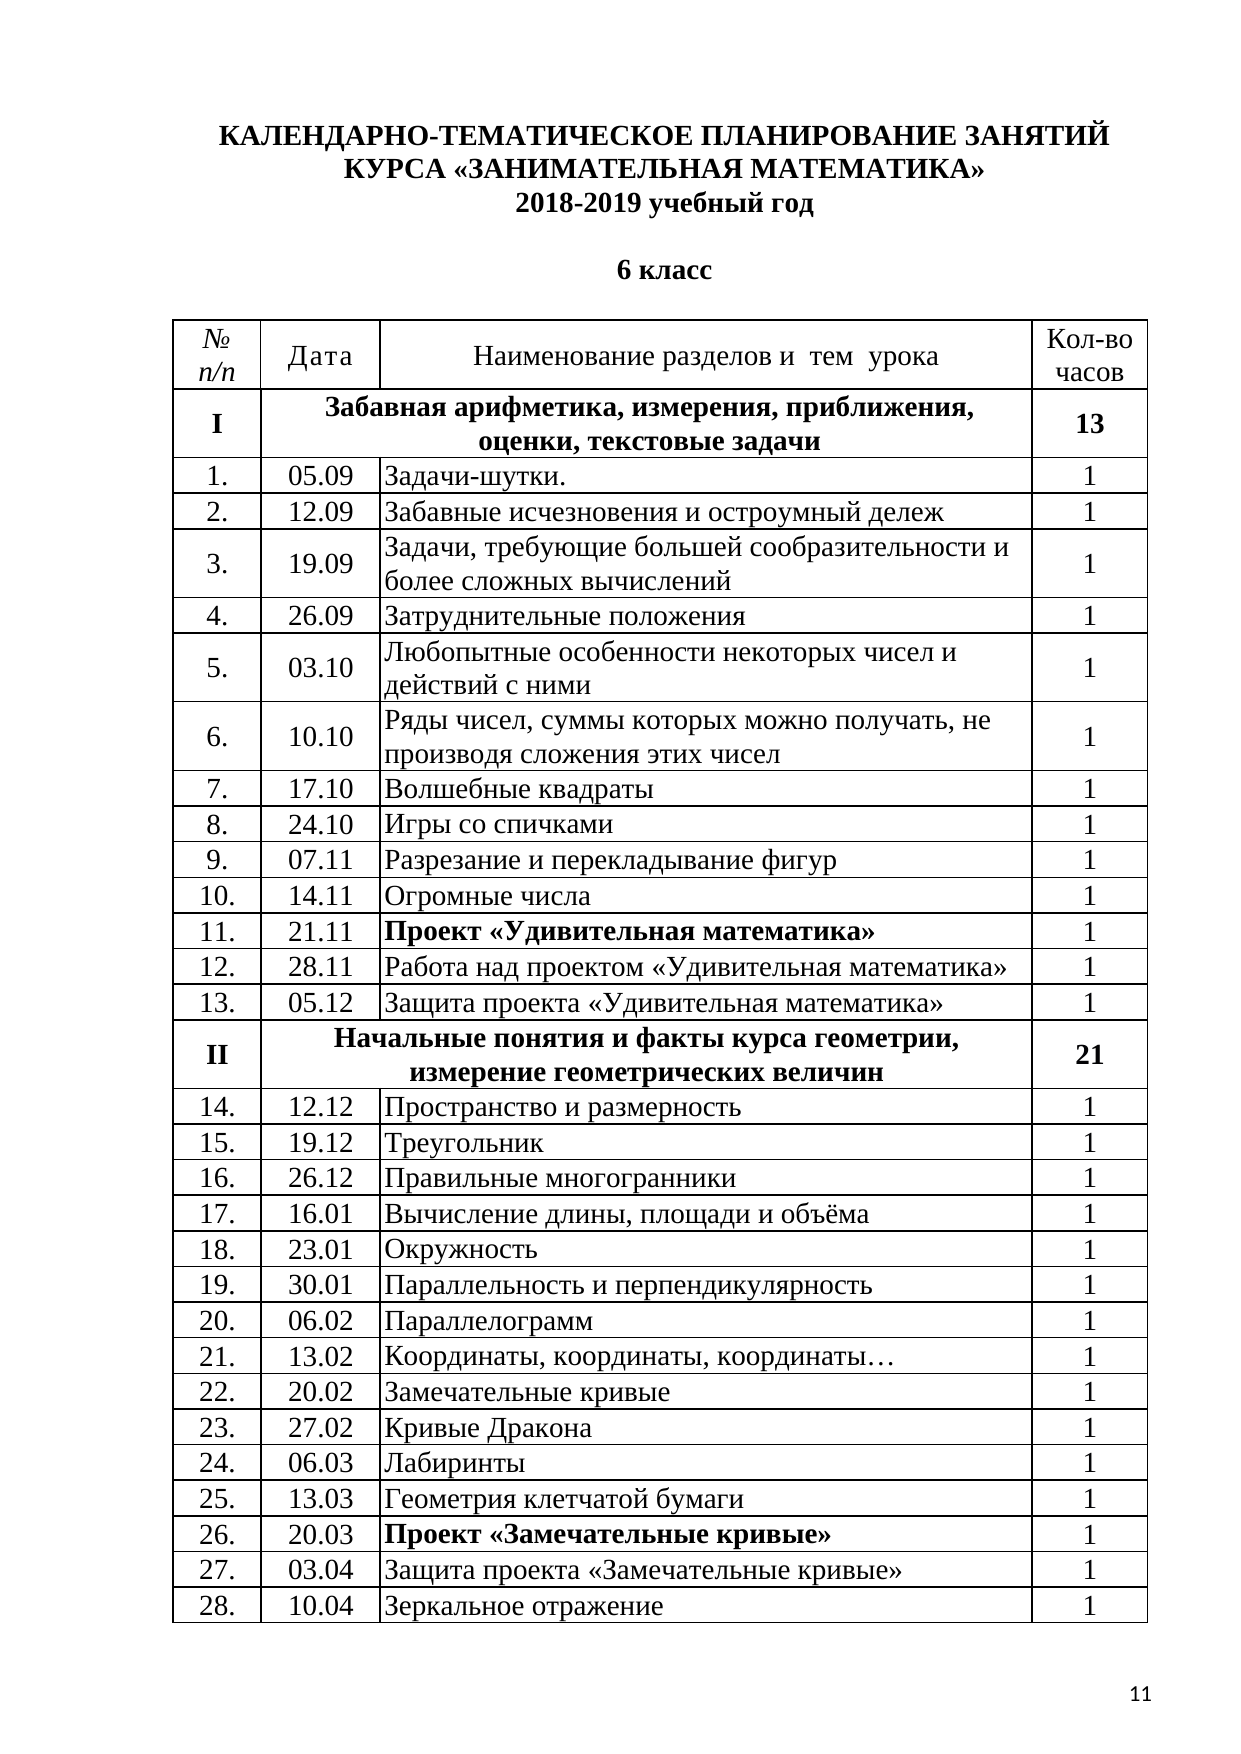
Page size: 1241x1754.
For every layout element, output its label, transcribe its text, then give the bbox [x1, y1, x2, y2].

table_cell 26.12 [262, 1160, 379, 1194]
table_cell 1 [1033, 1089, 1147, 1123]
table_cell 8. [174, 807, 260, 841]
table_cell 1 [1033, 878, 1147, 912]
table_cell 5. [174, 634, 260, 701]
table_cell Игры со спичками [381, 807, 1031, 841]
table_cell 26. [174, 1517, 260, 1551]
table_cell Параллелограмм [381, 1303, 1031, 1337]
table_cell 1 [1033, 985, 1147, 1019]
table_cell 27.02 [262, 1410, 379, 1444]
table_cell 1 [1033, 1338, 1147, 1372]
table_cell 1 [1033, 1588, 1147, 1622]
table_cell 1 [1033, 1481, 1147, 1515]
table_cell 24. [174, 1445, 260, 1479]
table_cell 3. [174, 530, 260, 597]
text КАЛЕНДАРНО-ТЕМАТИЧЕСКОЕ ПЛАНИРОВАНИЕ ЗАНЯТИЙ КУРСА «ЗАНИМАТЕЛЬНАЯ МАТЕМАТИКА» [177, 118, 1152, 185]
table_cell 1 [1033, 702, 1147, 769]
table_cell Задачи, требующие большей сообразительности и более сложных вычислений [381, 530, 1031, 597]
table_cell 11. [174, 914, 260, 948]
table_cell Вычисление длины, площади и объёма [381, 1196, 1031, 1230]
table_cell 21 [1033, 1021, 1147, 1087]
table_cell 21.11 [262, 914, 379, 948]
table_cell Координаты, координаты, координаты… [381, 1338, 1031, 1372]
table_cell Проект «Удивительная математика» [381, 914, 1031, 948]
table_cell Геометрия клетчатой бумаги [381, 1481, 1031, 1515]
table_cell 1 [1033, 1125, 1147, 1159]
table_cell 06.03 [262, 1445, 379, 1479]
table_cell 23.01 [262, 1232, 379, 1266]
table_cell 03.10 [262, 634, 379, 701]
table_cell 1 [1033, 914, 1147, 948]
table_cell 15. [174, 1125, 260, 1159]
table_cell Проект «Замечательные кривые» [381, 1517, 1031, 1551]
table_cell 21. [174, 1338, 260, 1372]
table_cell Кривые Дракона [381, 1410, 1031, 1444]
table_cell Любопытные особенности некоторых чисел и действий с ними [381, 634, 1031, 701]
table_cell 1 [1033, 842, 1147, 876]
table_cell 1 [1033, 1410, 1147, 1444]
table_cell Огромные числа [381, 878, 1031, 912]
table_cell 1 [1033, 634, 1147, 701]
table_cell Треугольник [381, 1125, 1031, 1159]
table_cell Пространство и размерность [381, 1089, 1031, 1123]
table_cell 1 [1033, 949, 1147, 983]
table_cell 1 [1033, 1303, 1147, 1337]
table_cell 13 [1033, 390, 1147, 457]
table_cell Замечательные кривые [381, 1374, 1031, 1408]
table_cell Защита проекта «Замечательные кривые» [381, 1552, 1031, 1586]
table_cell 24.10 [262, 807, 379, 841]
table_header Дата [261, 321, 379, 388]
table_header Наименование разделов и тем урока [381, 321, 1031, 388]
table_cell 1 [1033, 1552, 1147, 1586]
table_cell 1 [1033, 1196, 1147, 1230]
text 6 класс [177, 252, 1152, 286]
table_cell Задачи-шутки. [381, 458, 1031, 492]
table_cell Забавные исчезновения и остроумный дележ [381, 494, 1031, 528]
table_cell Ряды чисел, суммы которых можно получать, не производя сложения этих чисел [381, 702, 1031, 769]
table_cell 6. [174, 702, 260, 769]
table_cell 1 [1033, 1517, 1147, 1551]
table_cell 23. [174, 1410, 260, 1444]
table_cell 19.09 [262, 530, 379, 597]
table_cell Лабиринты [381, 1445, 1031, 1479]
table_cell 20.03 [262, 1517, 379, 1551]
table_cell 1 [1033, 771, 1147, 805]
table_cell 10.10 [262, 702, 379, 769]
table_cell II [174, 1021, 260, 1087]
table_cell 1 [1033, 1445, 1147, 1479]
table_cell 13.02 [262, 1338, 379, 1372]
table_cell Зеркальное отражение [381, 1588, 1031, 1622]
table_cell Защита проекта «Удивительная математика» [381, 985, 1031, 1019]
table_cell 13. [174, 985, 260, 1019]
table_cell Начальные понятия и факты курса геометрии, измерение геометрических величин [262, 1021, 1031, 1087]
table_cell Правильные многогранники [381, 1160, 1031, 1194]
table_cell 1 [1033, 1232, 1147, 1266]
table_cell 1 [1033, 1267, 1147, 1301]
table_cell Разрезание и перекладывание фигур [381, 842, 1031, 876]
table_cell 1 [1033, 1374, 1147, 1408]
text 2018-2019 учебный год [177, 185, 1152, 219]
table_cell Работа над проектом «Удивительная математика» [381, 949, 1031, 983]
table_cell Параллельность и перпендикулярность [381, 1267, 1031, 1301]
table_cell I [174, 390, 260, 457]
table_cell 05.12 [262, 985, 379, 1019]
table_cell 1 [1033, 598, 1147, 632]
table_cell 1 [1033, 1160, 1147, 1194]
table_cell Волшебные квадраты [381, 771, 1031, 805]
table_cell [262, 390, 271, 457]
table_cell 19.12 [262, 1125, 379, 1159]
table_cell 18. [174, 1232, 260, 1266]
table_cell 1 [1033, 458, 1147, 492]
table_cell Окружность [381, 1232, 1031, 1266]
table_cell 1 [1033, 807, 1147, 841]
table_cell Затруднительные положения [381, 598, 1031, 632]
table_cell 1 [1033, 494, 1147, 528]
table_cell 1 [1033, 530, 1147, 597]
table_cell 16. [174, 1160, 260, 1194]
